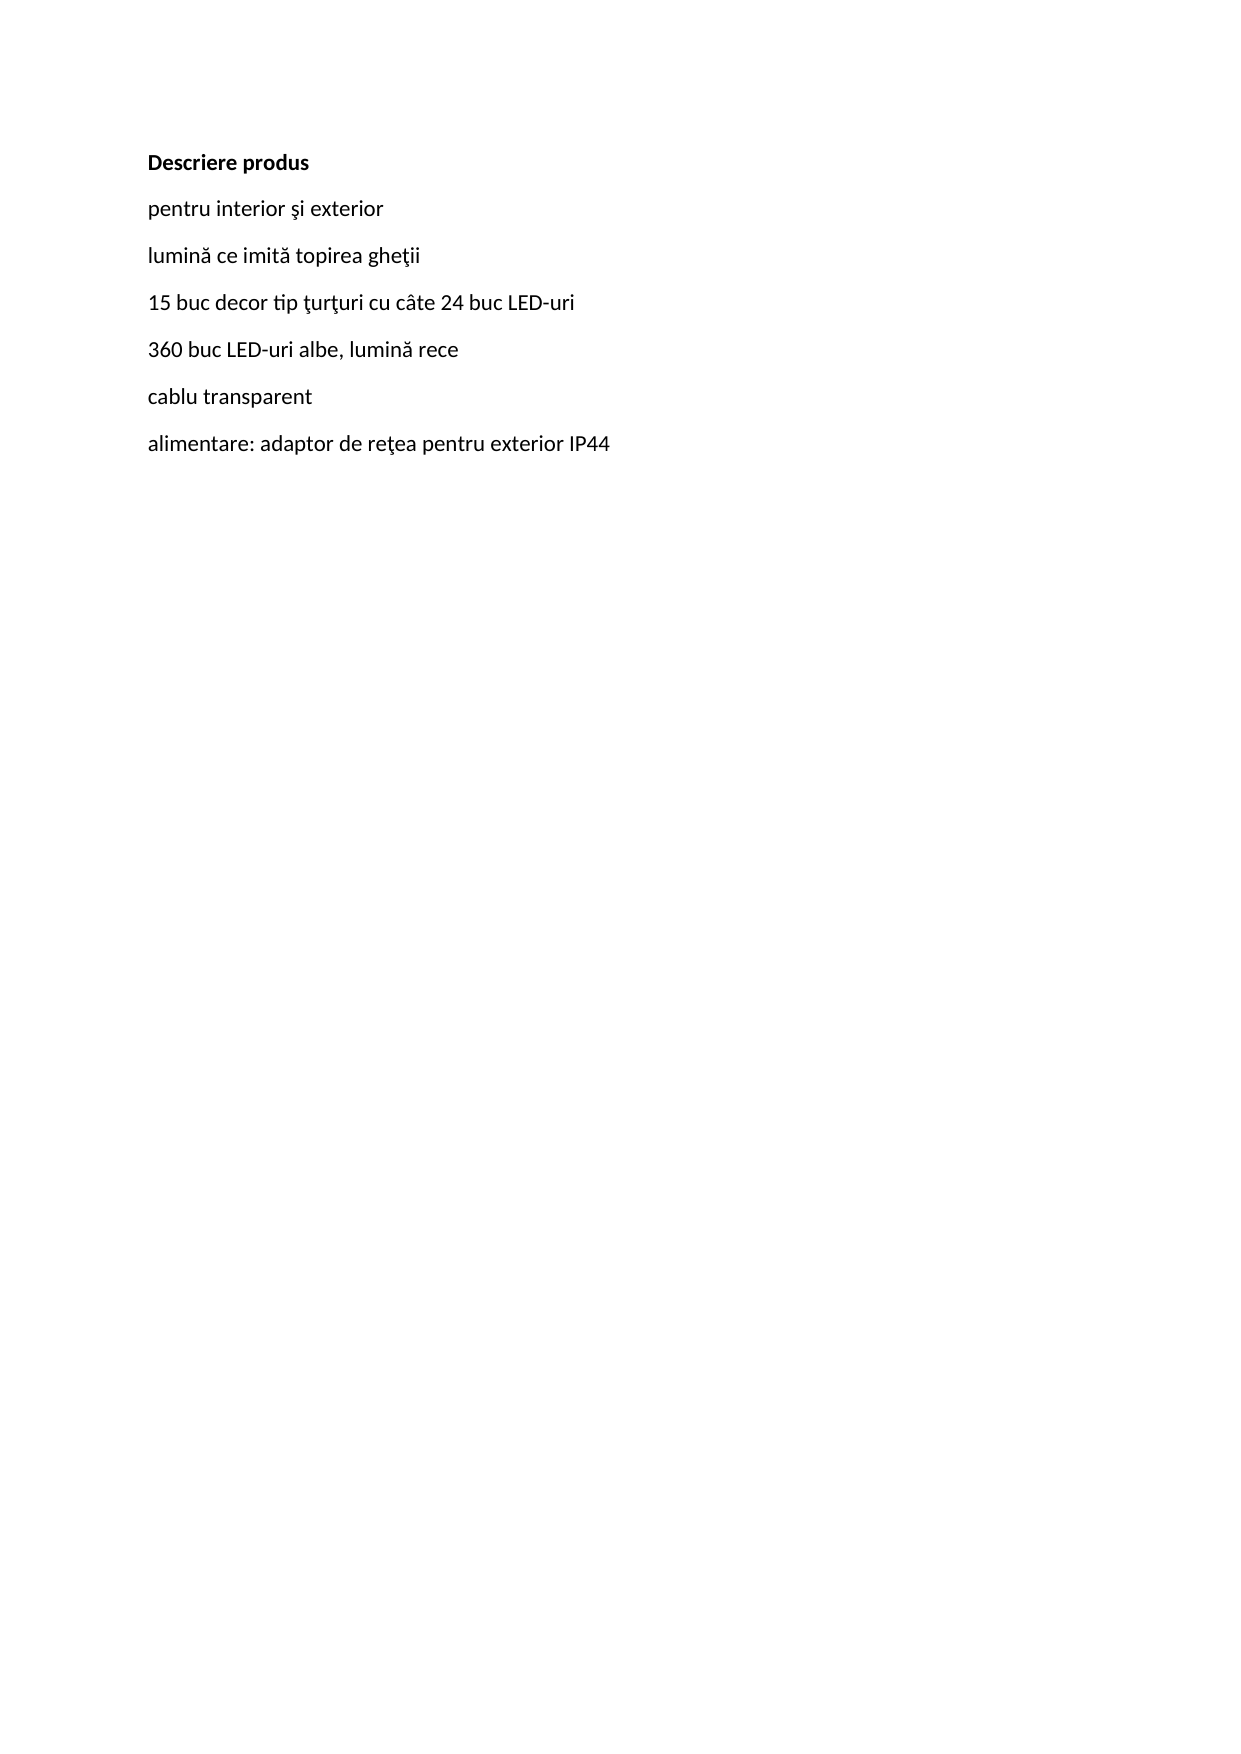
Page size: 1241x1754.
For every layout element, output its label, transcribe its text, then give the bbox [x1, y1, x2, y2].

text cablu transparent [148, 382, 1093, 410]
text Descriere produs [148, 148, 1093, 176]
text alimentare: adaptor de reţea pentru exterior IP44 [148, 429, 1093, 457]
text 360 buc LED-uri albe, lumină rece [148, 335, 1093, 363]
text pentru interior şi exterior [148, 194, 1093, 222]
text lumină ce imită topirea gheţii [148, 241, 1093, 269]
text 15 buc decor tip ţurţuri cu câte 24 buc LED-uri [148, 288, 1093, 316]
